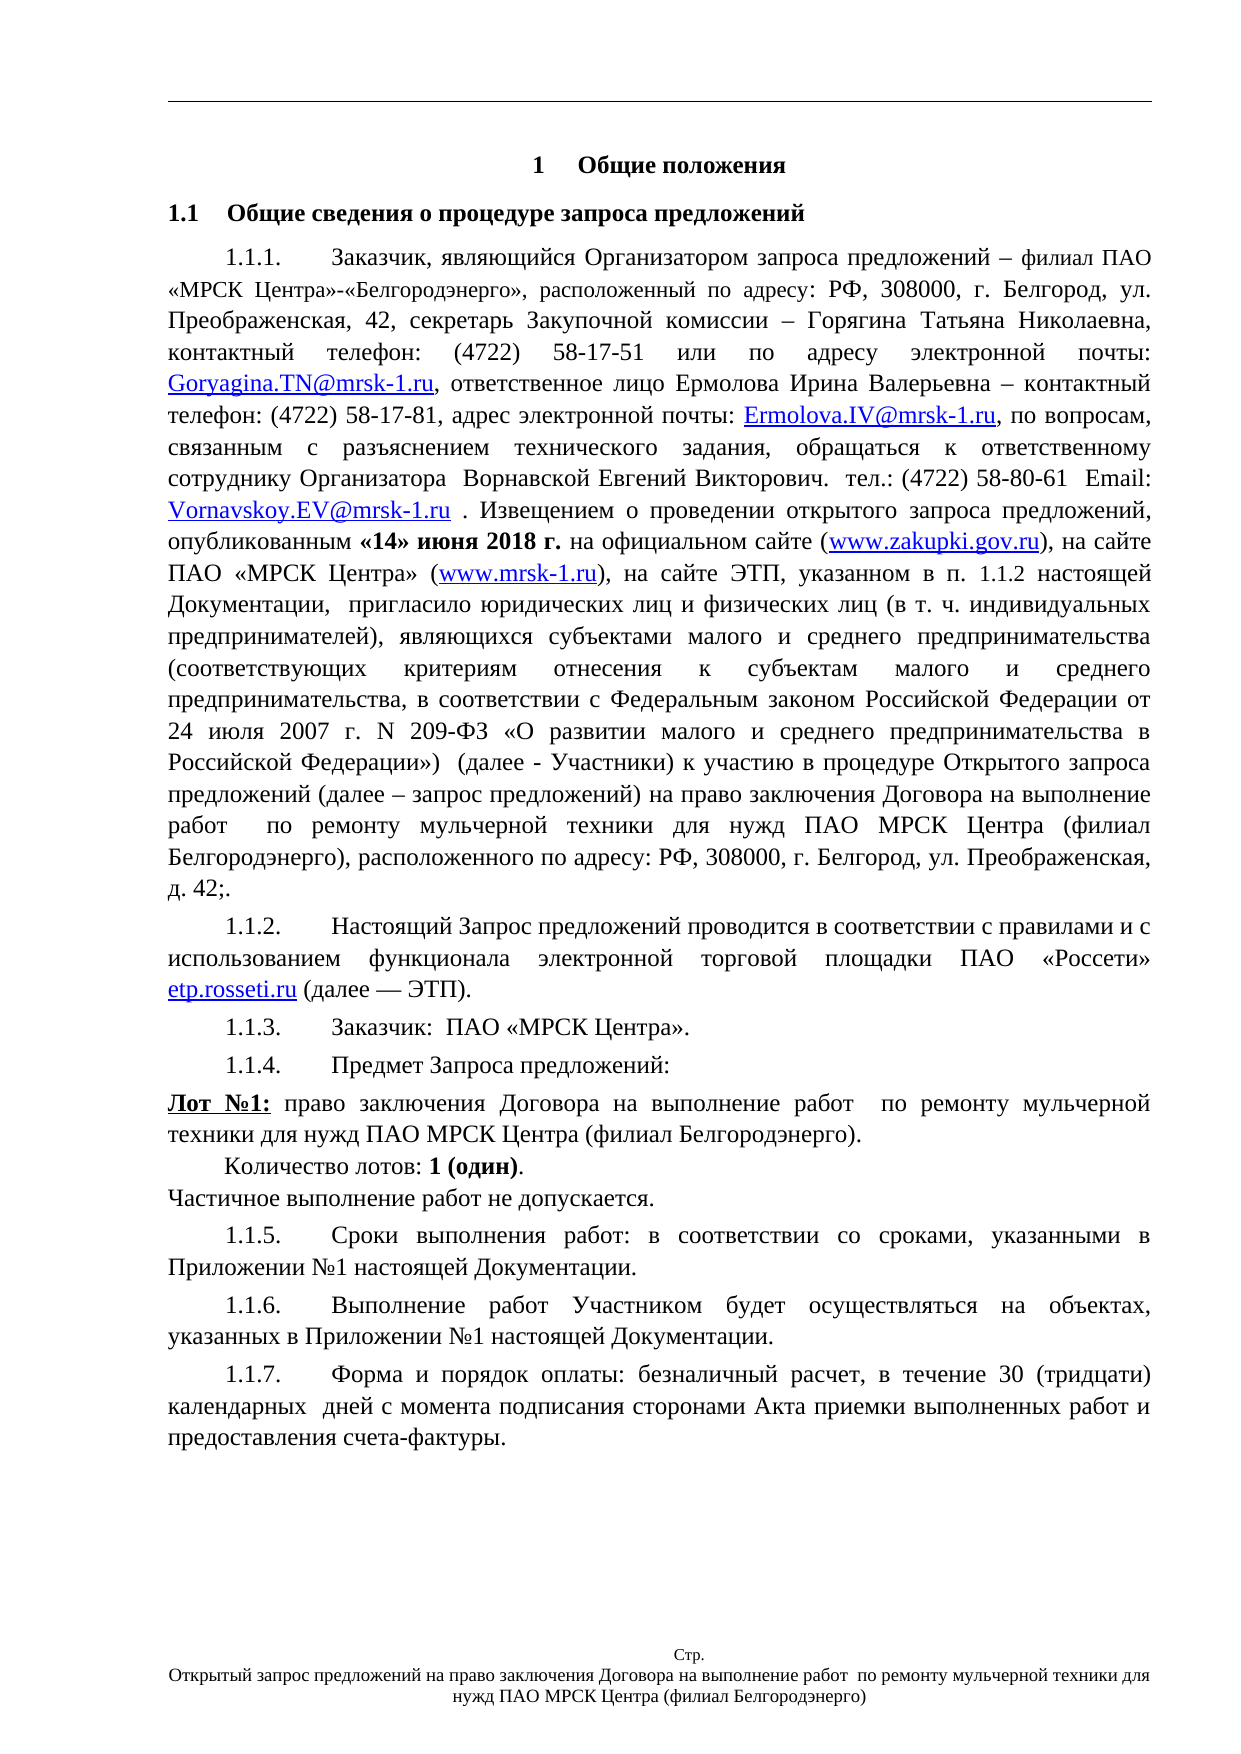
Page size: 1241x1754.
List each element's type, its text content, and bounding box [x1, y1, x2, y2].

list Частичное выполнение работ не допускается. [168, 1183, 1152, 1211]
list Предмет Запроса предложений: [168, 1050, 1152, 1079]
list Заказчик: ПАО «МРСК Центра». [168, 1012, 1152, 1041]
text Лот №1: право заключения Договора на выполнение работ по ремонту мульчерной техники для нужд ПАО МРСК Центра (филиал Белгородэнерго). [168, 1088, 1152, 1148]
text Количество лотов: 1 (один). [168, 1151, 1152, 1180]
list Выполнение работ Участником будет осуществляться на объектах, указанных в Приложении №1 настоящей Документации. [168, 1290, 1152, 1350]
list Сроки выполнения работ: в соответствии со сроками, указанными в Приложении №1 настоящей Документации. [168, 1220, 1152, 1281]
list Форма и порядок оплаты: безналичный расчет, в течение 30 (тридцати) календарных дней с момента подписания сторонами Акта приемки выполненных работ и предоставления счета-фактуры. [168, 1359, 1152, 1451]
subtitle Общие сведения о процедуре запроса предложений [168, 198, 1152, 227]
list Настоящий Запрос предложений проводится в соответствии с правилами и с использованием функционала электронной торговой площадки ПАО «Россети» etp.rosseti.ru (далее — ЭТП). [168, 911, 1152, 1003]
subtitle Общие положения [166, 150, 1152, 179]
list Заказчик, являющийся Организатором запроса предложений – филиал ПАО «МРСК Центра»-«Белгородэнерго», расположенный по адресу: РФ, 308000, г. Белгород, ул. Преображенская, 42, секретарь Закупочной комиссии – Горягина Татьяна Николаевна, контактный телефон: (4722) 58-17-51 или по адресу электронной почты: Goryagina.TN@mrsk-1.ru, ответственное лицо Ермолова Ирина Валерьевна – контактный телефон: (4722) 58-17-81, адрес электронной почты: Ermolova.IV@mrsk-1.ru, по вопросам, связанным с разъяснением технического задания, обращаться к ответственному сотруднику Организатора Ворнавской Евгений Викторович. тел.: (4722) 58-80-61 Email: Vornavskoy.EV@mrsk-1.ru . Извещением о проведении открытого запроса предложений, опубликованным «14» июня 2018 г. на официальном сайте (www.zakupki.gov.ru), на сайте ПАО «МРСК Центра» (www.mrsk-1.ru), на сайте ЭТП, указанном в п. 1.1.2 настоящей Документации, пригласило юридических лиц и физических лиц (в т. ч. индивидуальных предпринимателей), являющихся субъектами малого и среднего предпринимательства (соответствующих критериям отнесения к субъектам малого и среднего предпринимательства, в соответствии с Федеральным законом Российской Федерации от 24 июля 2007 г. N 209-ФЗ «О развитии малого и среднего предпринимательства в Российской Федерации») (далее - Участники) к участию в процедуре Открытого запроса предложений (далее – запрос предложений) на право заключения Договора на выполнение работ по ремонту мульчерной техники для нужд ПАО МРСК Центра (филиал Белгородэнерго), расположенного по адресу: РФ, 308000, г. Белгород, ул. Преображенская, д. 42;. [168, 242, 1152, 902]
